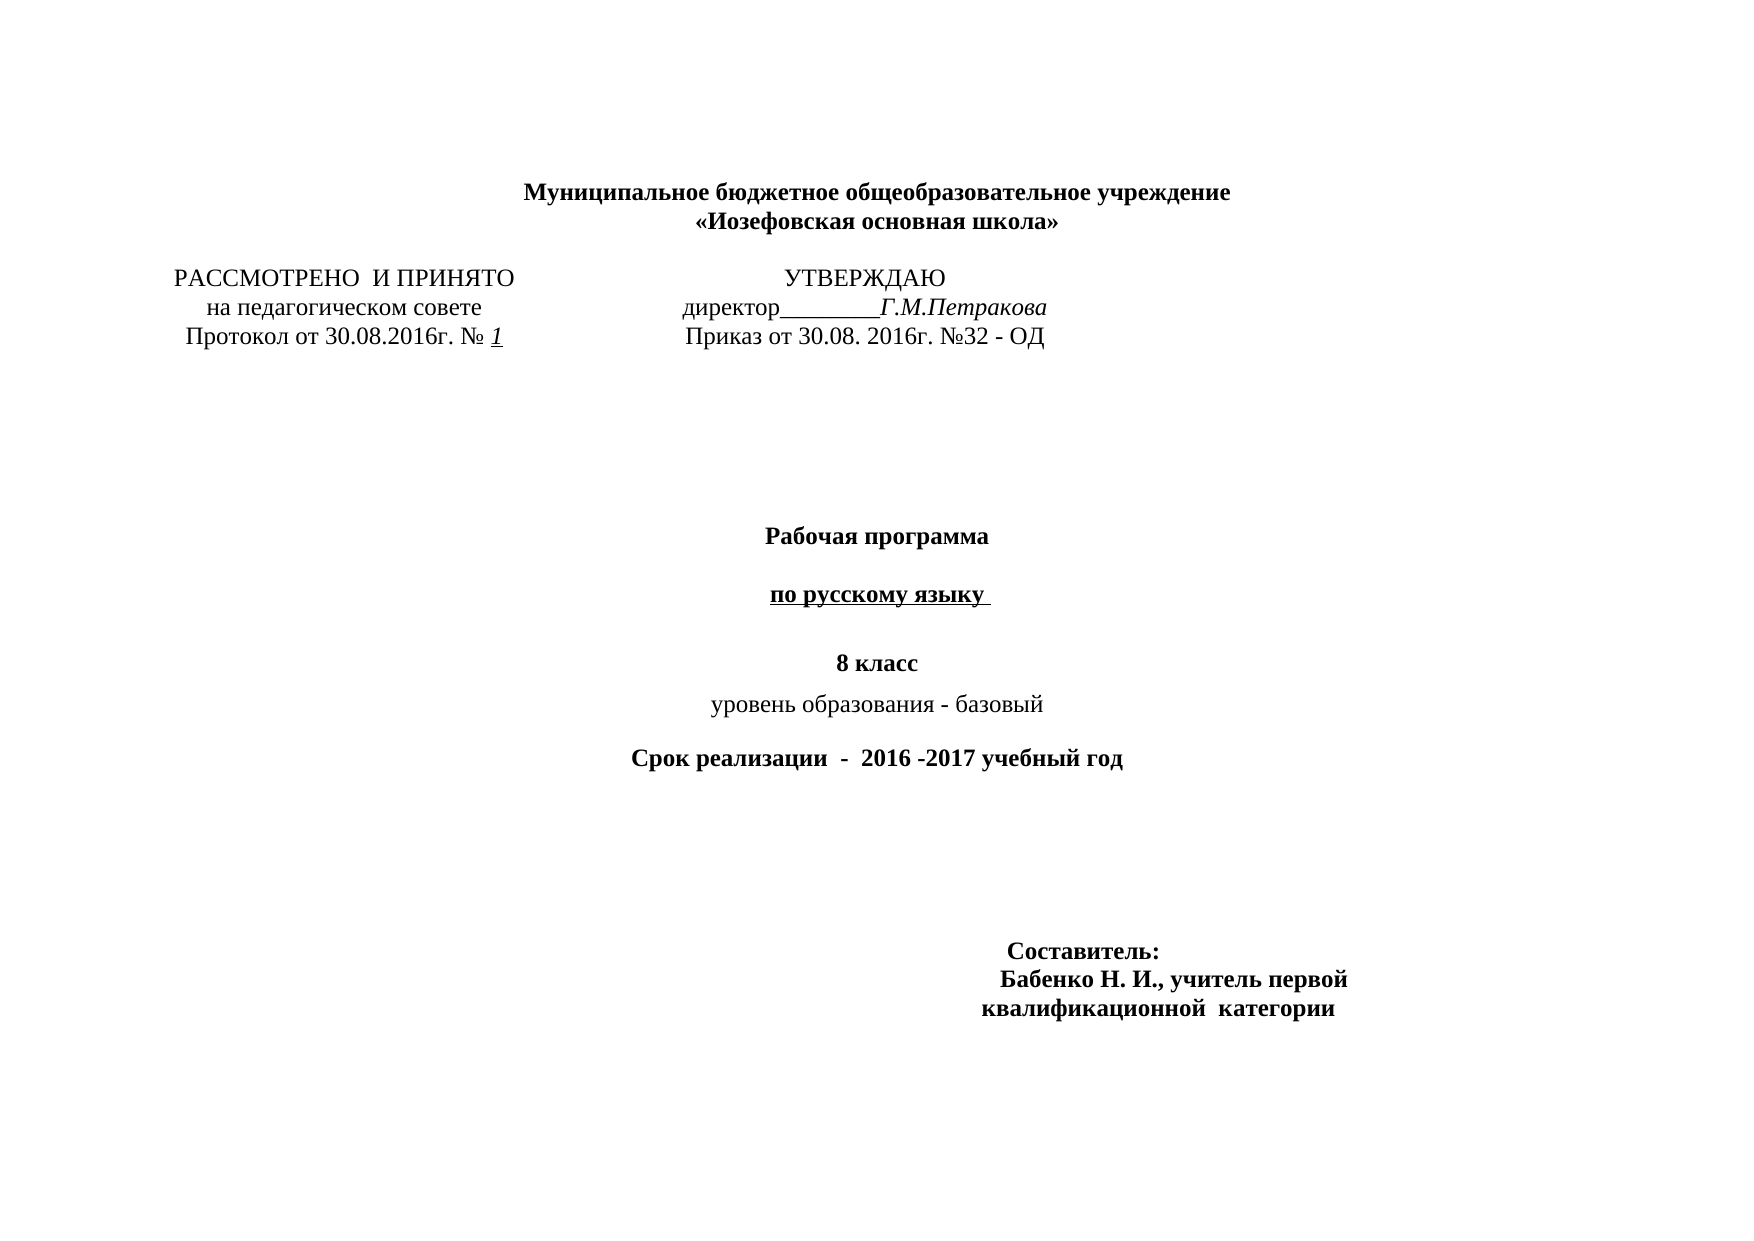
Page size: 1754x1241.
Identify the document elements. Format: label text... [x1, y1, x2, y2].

text 8 класс [118, 648, 1636, 677]
text Составитель: Бабенко Н. И., учитель первой [118, 936, 1636, 993]
text квалификационной категории [118, 993, 1636, 1022]
table_header Рассмотрено и принято на педагогическом совете Протокол от 30.08.2016г. № 1 [107, 264, 581, 378]
text уровень образования - базовый [118, 689, 1636, 730]
text по русскому языку [118, 579, 1636, 608]
text Муниципальное бюджетное общеобразовательное учреждение [118, 177, 1636, 206]
text Рабочая программа [118, 521, 1636, 550]
text «Иозефовская основная школа» [118, 206, 1636, 235]
text Срок реализации - 2016 -2017 учебный год [118, 743, 1636, 771]
table_header УТВЕРЖДАЮ директор________Г.М.Петракова Приказ от 30.08. 2016г. №32 - ОД [581, 264, 1148, 378]
